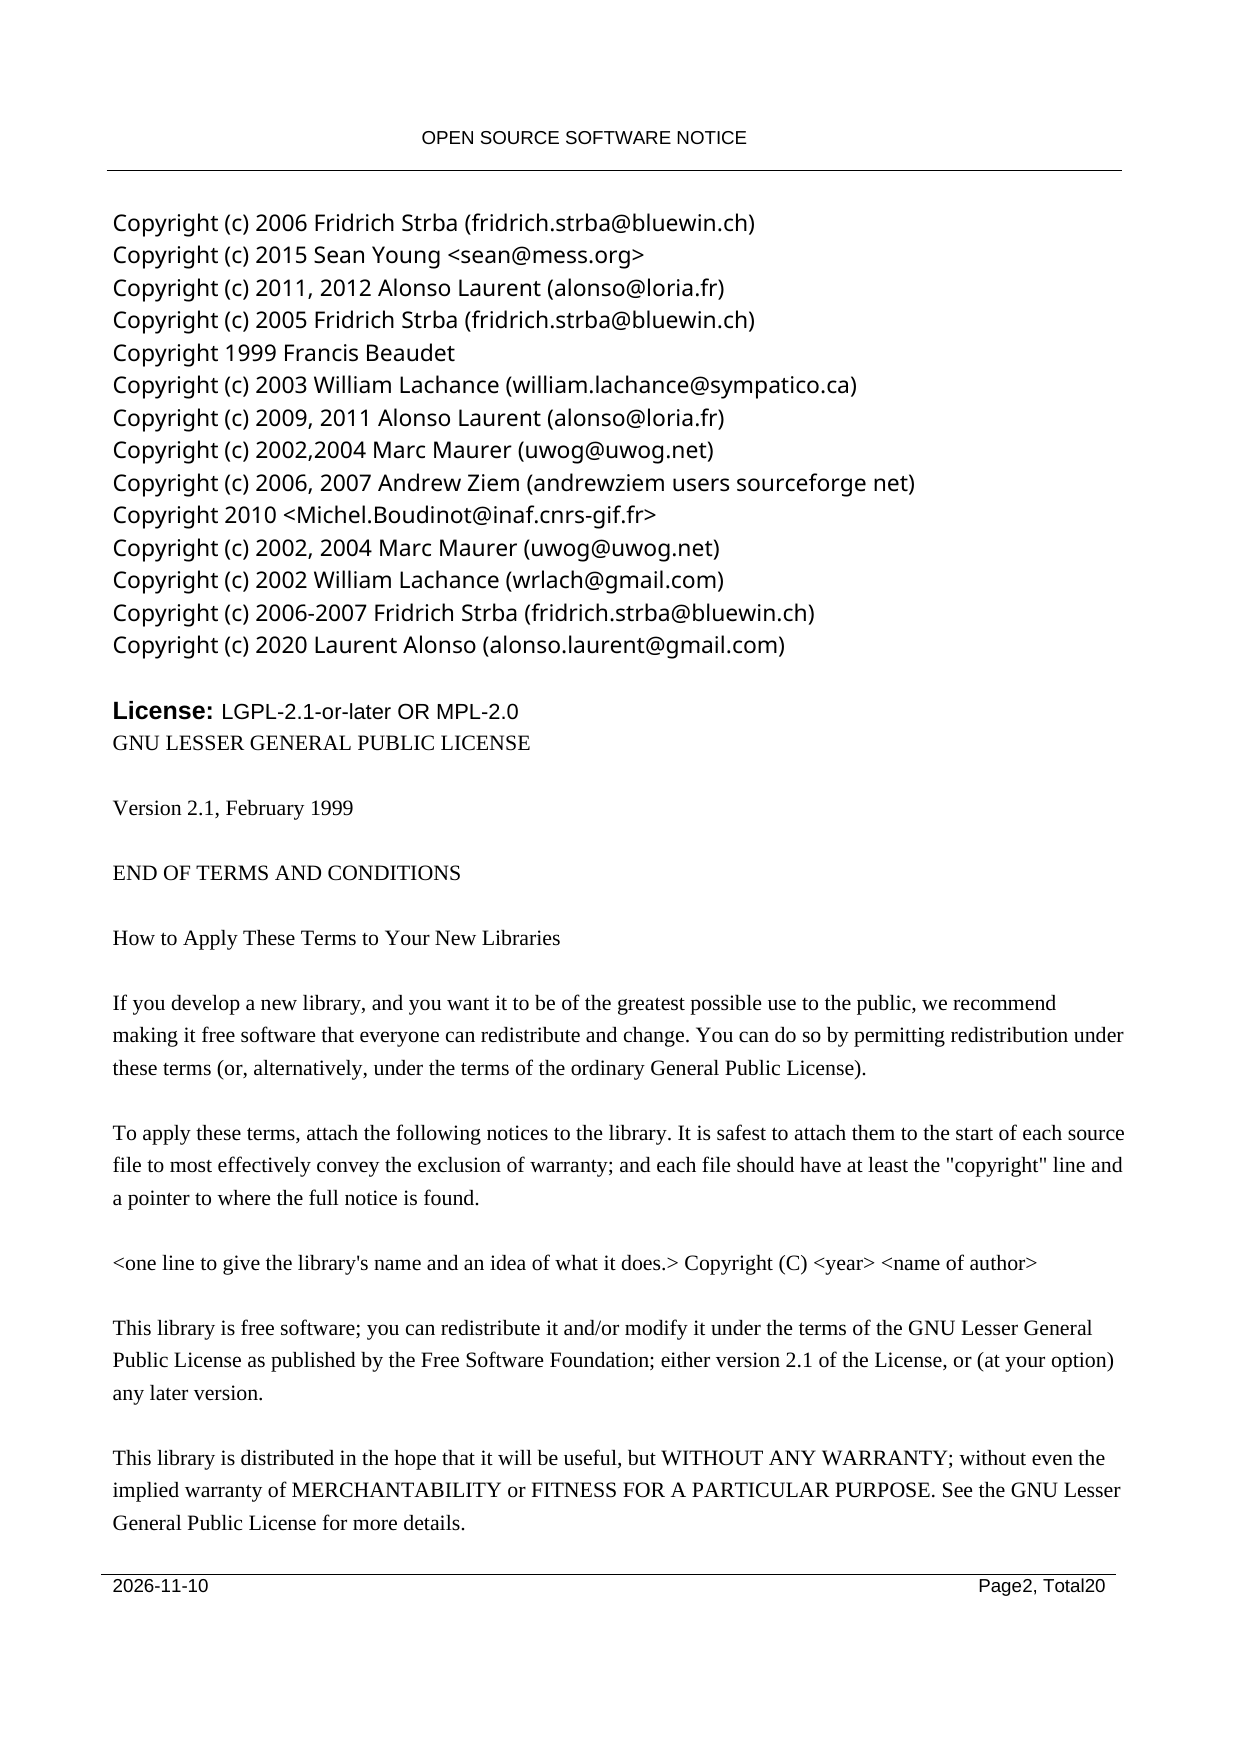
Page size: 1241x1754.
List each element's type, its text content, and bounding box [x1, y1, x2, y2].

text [112, 206, 1128, 694]
text License: LGPL-2.1-or-later OR MPL-2.0 [112, 694, 1128, 726]
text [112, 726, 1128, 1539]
